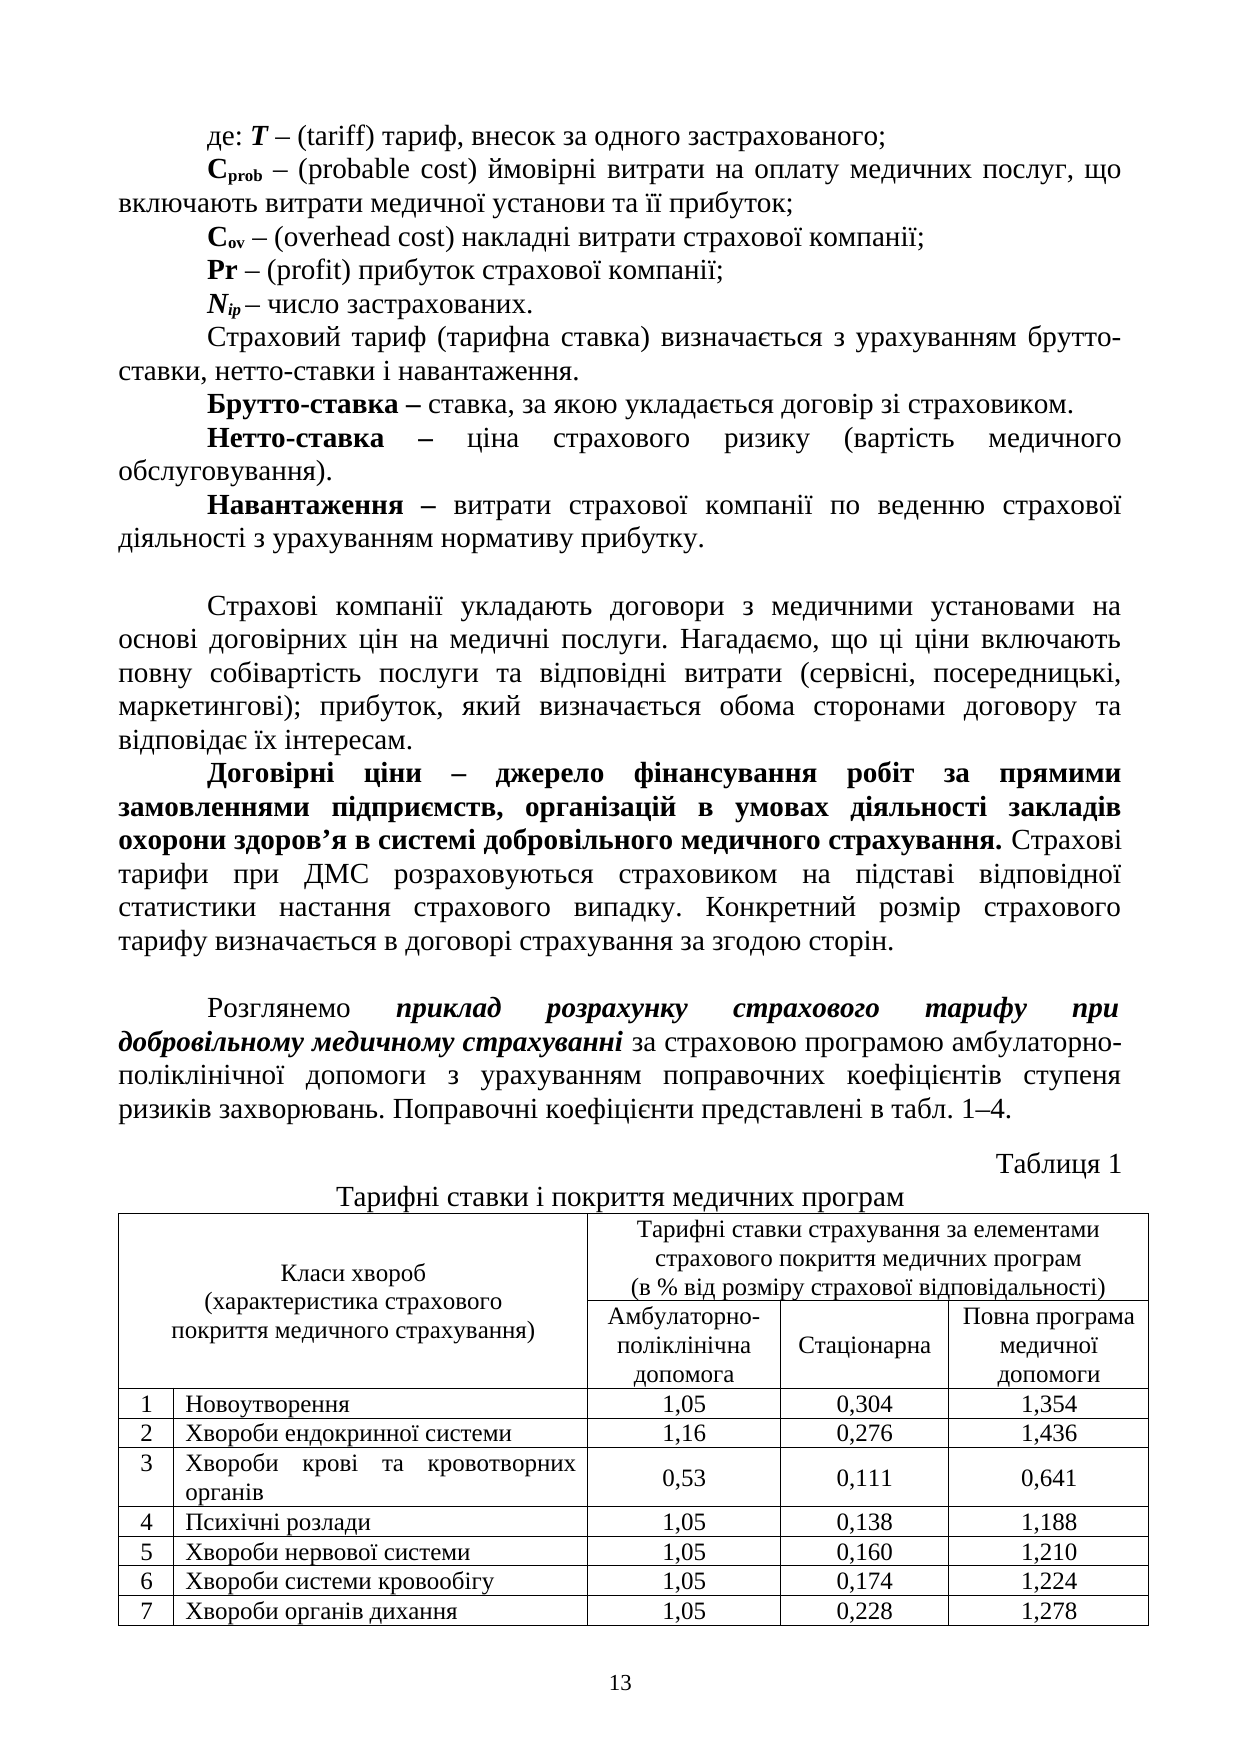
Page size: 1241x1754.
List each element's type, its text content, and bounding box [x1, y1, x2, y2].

table_cell 0,174 [781, 1566, 948, 1595]
table_header Тарифні ставки страхування за елементами страхового покриття медичних програм (в % від розміру страхової відповідальності) [588, 1214, 1148, 1300]
table_cell Амбулаторно-поліклінічна допомога [588, 1301, 780, 1388]
table_cell 1,05 [588, 1596, 780, 1625]
table_cell Хвороби органів дихання [174, 1596, 587, 1625]
table_cell 1,05 [588, 1537, 780, 1565]
table_cell 1,05 [588, 1507, 780, 1536]
table_cell 1,436 [949, 1419, 1148, 1447]
text Страховий тариф (тарифна ставка) визначається з урахуванням брутто-ставки, нетто-ставки і навантаження. [118, 319, 1122, 386]
text Cov – (overhead cost) накладні витрати страхової компанії; [118, 219, 1122, 252]
table_cell 6 [119, 1566, 173, 1595]
table_cell 1,188 [949, 1507, 1148, 1536]
table_cell 4 [119, 1507, 173, 1536]
table_cell 0,304 [781, 1389, 948, 1417]
table_cell 1,354 [949, 1389, 1148, 1417]
table_cell 0,641 [949, 1448, 1148, 1506]
text Страхові компанії укладають договори з медичними установами на основі договірних цін на медичні послуги. Нагадаємо, що ці ціни включають повну собівартість послуги та відповідні витрати (сервісні, посередницькі, маркетингові); прибуток, який визначається обома сторонами договору та відповідає їх інтересам. [118, 588, 1122, 755]
table_cell Хвороби системи кровообігу [174, 1566, 587, 1595]
table_cell Хвороби ендокринної системи [174, 1419, 587, 1447]
text Тарифні ставки і покриття медичних програм [118, 1179, 1122, 1213]
table_cell 1,278 [949, 1596, 1148, 1625]
table_cell 1,224 [949, 1566, 1148, 1595]
table_cell 0,160 [781, 1537, 948, 1565]
text Нетто-ставка – ціна страхового ризику (вартість медичного обслуговування). [118, 420, 1122, 487]
table_cell Хвороби крові та кровотворних органів [174, 1448, 587, 1506]
text Розглянемо приклад розрахунку страхового тарифу при добровільному медичному страхуванні за страховою програмою амбулаторно-поліклінічної допомоги з урахуванням поправочних коефіцієнтів ступеня ризиків захворювань. Поправочні коефіцієнти представлені в табл. 1–4. [118, 990, 1122, 1124]
text Навантаження – витрати страхової компанії по веденню страхової діяльності з урахуванням нормативу прибутку. [118, 487, 1122, 554]
table_cell 2 [119, 1419, 173, 1447]
table_cell 1,16 [588, 1419, 780, 1447]
table_cell Новоутворення [174, 1389, 587, 1417]
table_header Класи хвороб (характеристика страхового покриття медичного страхування) [119, 1214, 587, 1388]
table_cell 5 [119, 1537, 173, 1565]
table_cell 1,05 [588, 1389, 780, 1417]
table_cell 0,228 [781, 1596, 948, 1625]
table_cell 1,05 [588, 1566, 780, 1595]
text Договірні ціни – джерело фінансування робіт за прямими замовленнями підприємств, організацій в умовах діяльності закладів охорони здоров’я в системі добровільного медичного страхування. Страхові тарифи при ДМС розраховуються страховиком на підставі відповідної статистики настання страхового випадку. Конкретний розмір страхового тарифу визначається в договорі страхування за згодою сторін. [118, 755, 1122, 957]
table_cell 1 [119, 1389, 173, 1417]
text Cprob – (probable cost) ймовірні витрати на оплату медичних послуг, що включають витрати медичної установи та її прибуток; [118, 152, 1122, 219]
text Nip – число застрахованих. [118, 286, 1122, 319]
text Pr – (profit) прибуток страхової компанії; [118, 252, 1122, 286]
table_cell 3 [119, 1448, 173, 1506]
table_cell 7 [119, 1596, 173, 1625]
table_cell Повна програма медичної допомоги [949, 1301, 1148, 1388]
table_cell 0,276 [781, 1419, 948, 1447]
text Брутто-ставка – ставка, за якою укладається договір зі страховиком. [118, 386, 1122, 420]
table_cell Стаціонарна [781, 1301, 948, 1388]
text де: Т – (tariff) тариф, внесок за одного застрахованого; [118, 118, 1122, 152]
text Таблиця 1 [118, 1146, 1122, 1179]
table_cell Психічні розлади [174, 1507, 587, 1536]
table_cell 1,210 [949, 1537, 1148, 1565]
table_cell Хвороби нервової системи [174, 1537, 587, 1565]
table_cell 0,111 [781, 1448, 948, 1506]
table_cell 0,53 [588, 1448, 780, 1506]
table_cell 0,138 [781, 1507, 948, 1536]
